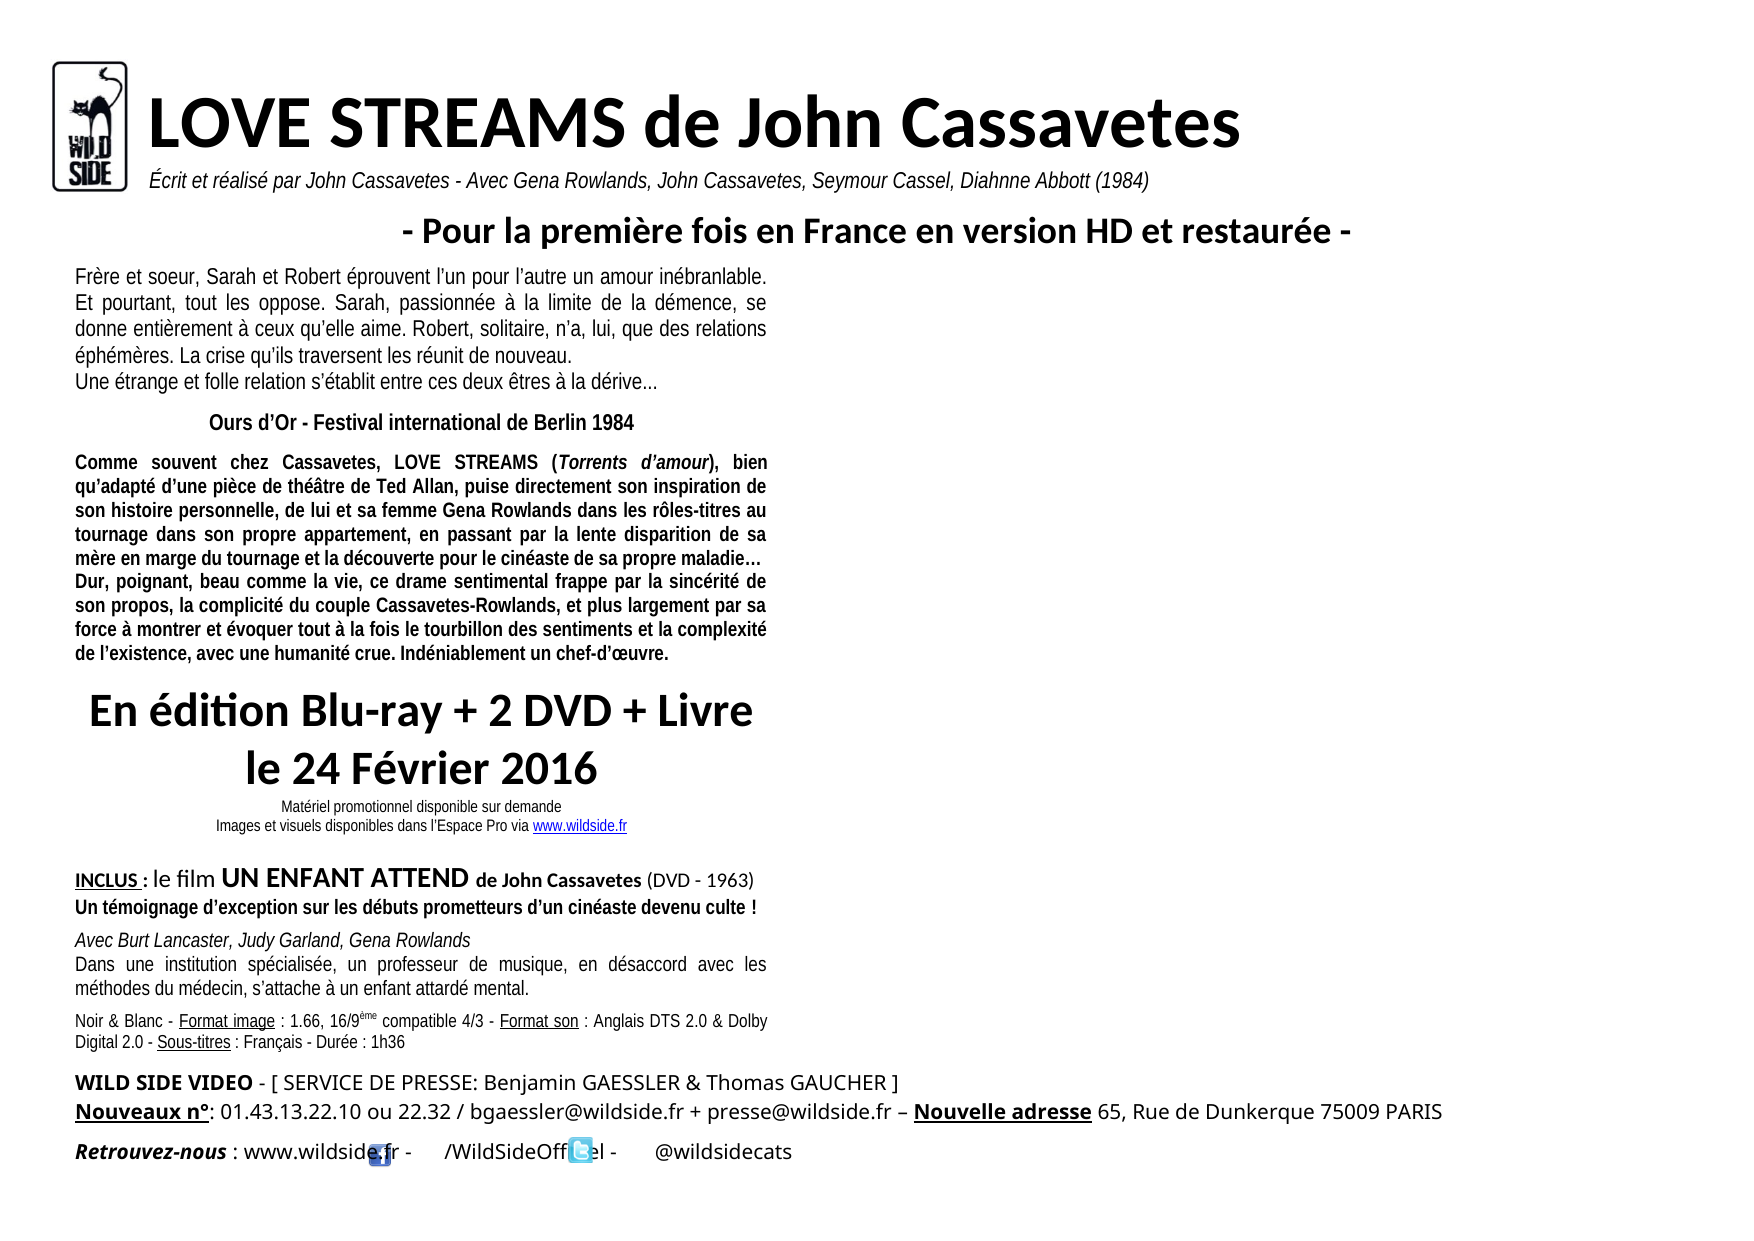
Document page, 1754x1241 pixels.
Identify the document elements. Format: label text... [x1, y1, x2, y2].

text Avec Burt Lancaster, Judy Garland, Gena Rowlands [75, 928, 768, 952]
title Matériel promotionnel disponible sur demande [75, 797, 768, 816]
title En édition Blu-ray + 2 DVD + Livre [75, 679, 768, 738]
text LOVE STREAMS de John Cassavetes [129, 75, 1679, 167]
text Écrit et réalisé par John Cassavetes - Avec Gena Rowlands, John Cassavetes, Seymour Cassel, Diahnne Abbott (1984) [149, 167, 1679, 193]
text Comme souvent chez Cassavetes, LOVE STREAMS (Torrents d’amour), bien qu’adapté d’une pièce de théâtre de Ted Allan, puise directement son inspiration de son histoire personnelle, de lui et sa femme Gena Rowlands dans les rôles-titres au tournage dans son propre appartement, en passant par la lente disparition de sa mère en marge du tournage et la découverte pour le cinéaste de sa propre maladie… [75, 449, 768, 569]
title Images et visuels disponibles dans l’Espace Pro via www.wildside.fr [75, 816, 768, 835]
text Noir & Blanc - Format image : 1.66, 16/9ème compatible 4/3 - Format son : Anglais DTS 2.0 & Dolby Digital 2.0 - Sous-titres : Français - Durée : 1h36 [75, 1009, 768, 1053]
text Frère et soeur, Sarah et Robert éprouvent l’un pour l’autre un amour inébranlable. Et pourtant, tout les oppose. Sarah, passionnée à la limite de la démence, se donne entièrement à ceux qu’elle aime. Robert, solitaire, n’a, lui, que des relations éphémères. La crise qu’ils traversent les réunit de nouveau. [75, 263, 768, 368]
text INCLUS : le film UN ENFANT ATTEND de John Cassavetes (DVD - 1963) [75, 859, 768, 894]
picture [368, 1144, 392, 1168]
text Un témoignage d’exception sur les débuts prometteurs d’un cinéaste devenu culte ! [75, 894, 768, 918]
text - Pour la première fois en France en version HD et restaurée - [75, 207, 1679, 253]
text Une étrange et folle relation s’établit entre ces deux êtres à la dérive... [75, 368, 768, 394]
picture [50, 59, 129, 194]
title le 24 Février 2016 [75, 738, 768, 797]
text Dur, poignant, beau comme la vie, ce drame sentimental frappe par la sincérité de son propos, la complicité du couple Cassavetes-Rowlands, et plus largement par sa force à montrer et évoquer tout à la fois le tourbillon des sentiments et la complexité de l’existence, avec une humanité crue. Indéniablement un chef-d’œuvre. [75, 569, 768, 665]
picture [567, 1137, 593, 1163]
text Ours d’Or - Festival international de Berlin 1984 [75, 409, 768, 435]
text Dans une institution spécialisée, un professeur de musique, en désaccord avec les méthodes du médecin, s’attache à un enfant attardé mental. [75, 952, 768, 1000]
